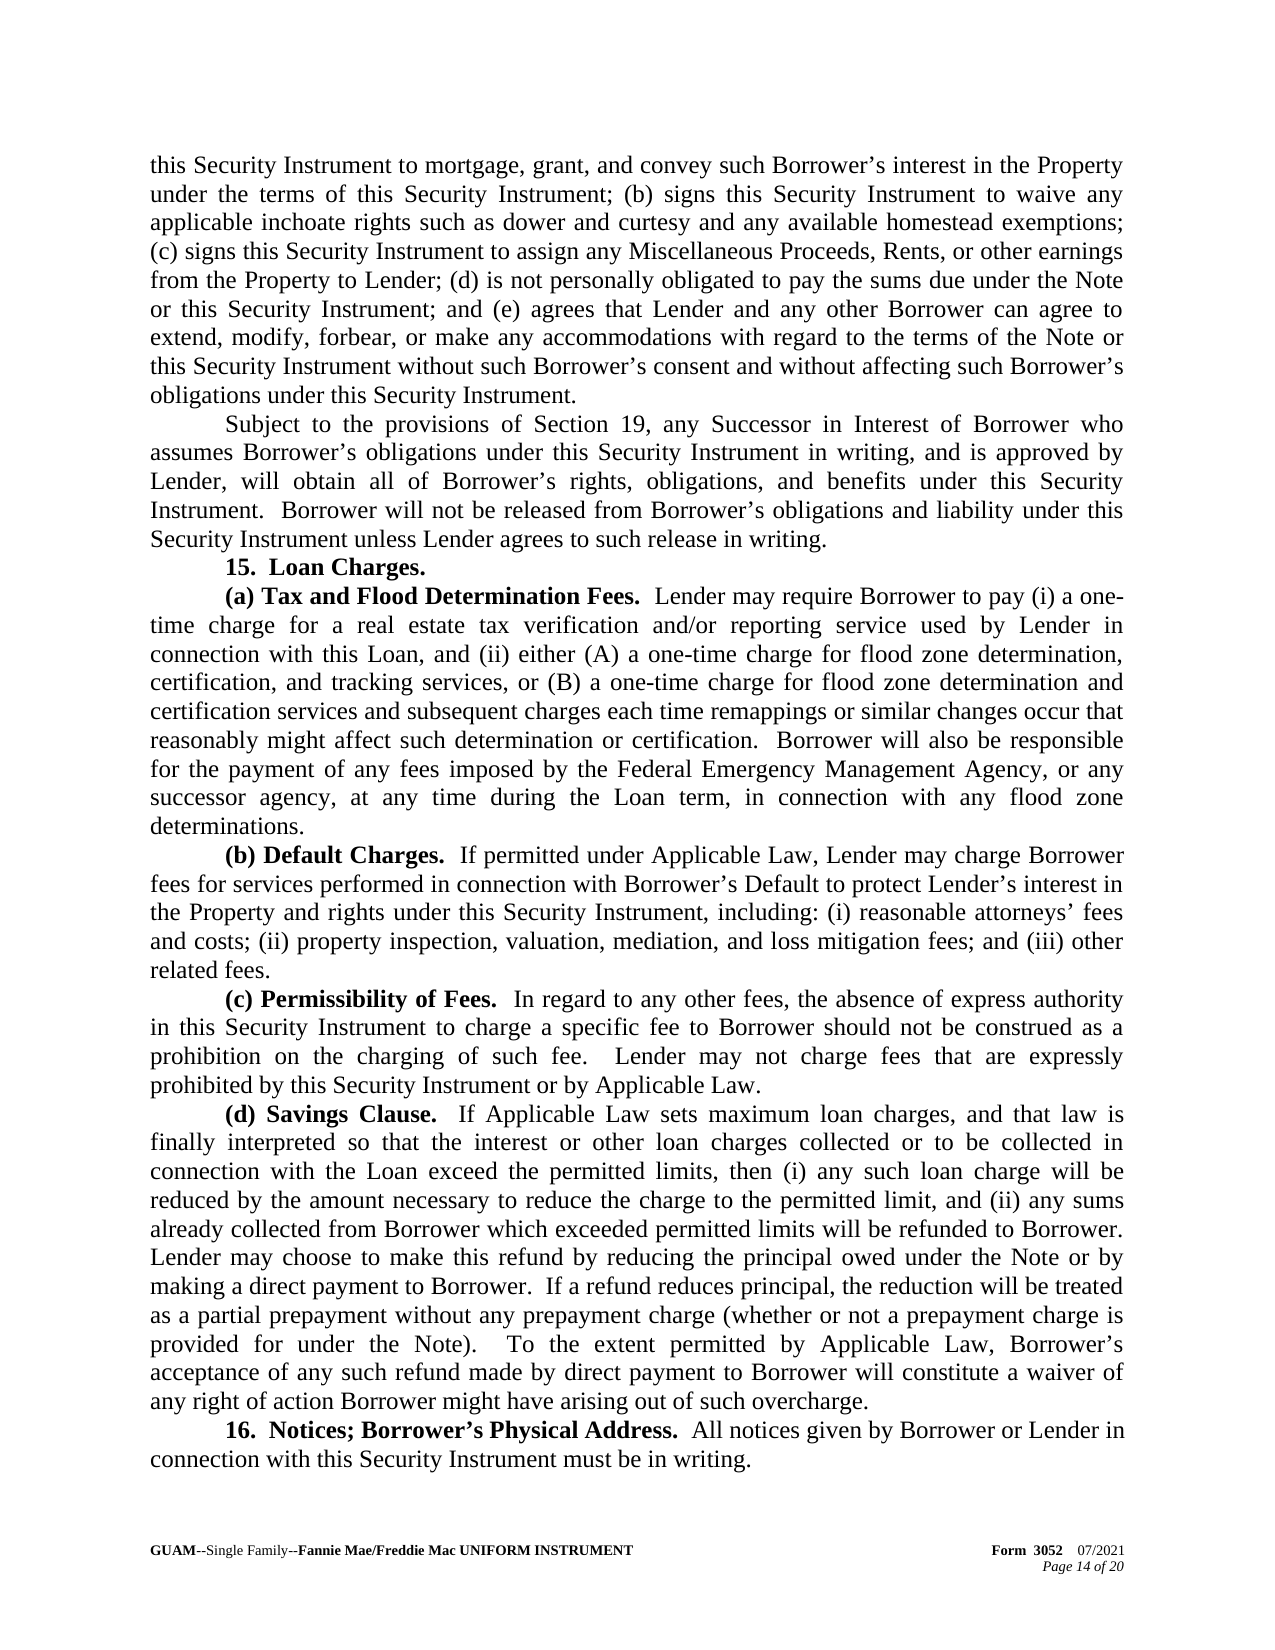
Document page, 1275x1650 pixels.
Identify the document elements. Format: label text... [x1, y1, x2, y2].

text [150, 150, 1125, 409]
text (a) Tax and Flood Determination Fees. Lender may require Borrower to pay (i) a one-time charge for a real estate tax verification and/or reporting service used by Lender in connection with this Loan, and (ii) either (A) a one-time charge for flood zone determination, certification, and tracking services, or (B) a one-time charge for flood zone determination and certification services and subsequent charges each time remappings or similar changes occur that reasonably might affect such determination or certification. Borrower will also be responsible for the payment of any fees imposed by the Federal Emergency Management Agency, or any successor agency, at any time during the Loan term, in connection with any flood zone determinations. [150, 581, 1125, 840]
text 16. Notices; Borrower’s Physical Address. All notices given by Borrower or Lender in connection with this Security Instrument must be in writing. [150, 1415, 1125, 1472]
text 15. Loan Charges. [150, 552, 1125, 581]
text Subject to the provisions of Section 19, any Successor in Interest of Borrower who assumes Borrower’s obligations under this Security Instrument in writing, and is approved by Lender, will obtain all of Borrower’s rights, obligations, and benefits under this Security Instrument. Borrower will not be released from Borrower’s obligations and liability under this Security Instrument unless Lender agrees to such release in writing. [150, 409, 1125, 552]
text (b) Default Charges. If permitted under Applicable Law, Lender may charge Borrower fees for services performed in connection with Borrower’s Default to protect Lender’s interest in the Property and rights under this Security Instrument, including: (i) reasonable attorneys’ fees and costs; (ii) property inspection, valuation, mediation, and loss mitigation fees; and (iii) other related fees. [150, 840, 1125, 984]
text (d) Savings Clause. If Applicable Law sets maximum loan charges, and that law is finally interpreted so that the interest or other loan charges collected or to be collected in connection with the Loan exceed the permitted limits, then (i) any such loan charge will be reduced by the amount necessary to reduce the charge to the permitted limit, and (ii) any sums already collected from Borrower which exceeded permitted limits will be refunded to Borrower. Lender may choose to make this refund by reducing the principal owed under the Note or by making a direct payment to Borrower. If a refund reduces principal, the reduction will be treated as a partial prepayment without any prepayment charge (whether or not a prepayment charge is provided for under the Note). To the extent permitted by Applicable Law, Borrower’s acceptance of any such refund made by direct payment to Borrower will constitute a waiver of any right of action Borrower might have arising out of such overcharge. [150, 1099, 1125, 1415]
text (c) Permissibility of Fees. In regard to any other fees, the absence of express authority in this Security Instrument to charge a specific fee to Borrower should not be construed as a prohibition on the charging of such fee. Lender may not charge fees that are expressly prohibited by this Security Instrument or by Applicable Law. [150, 984, 1125, 1099]
